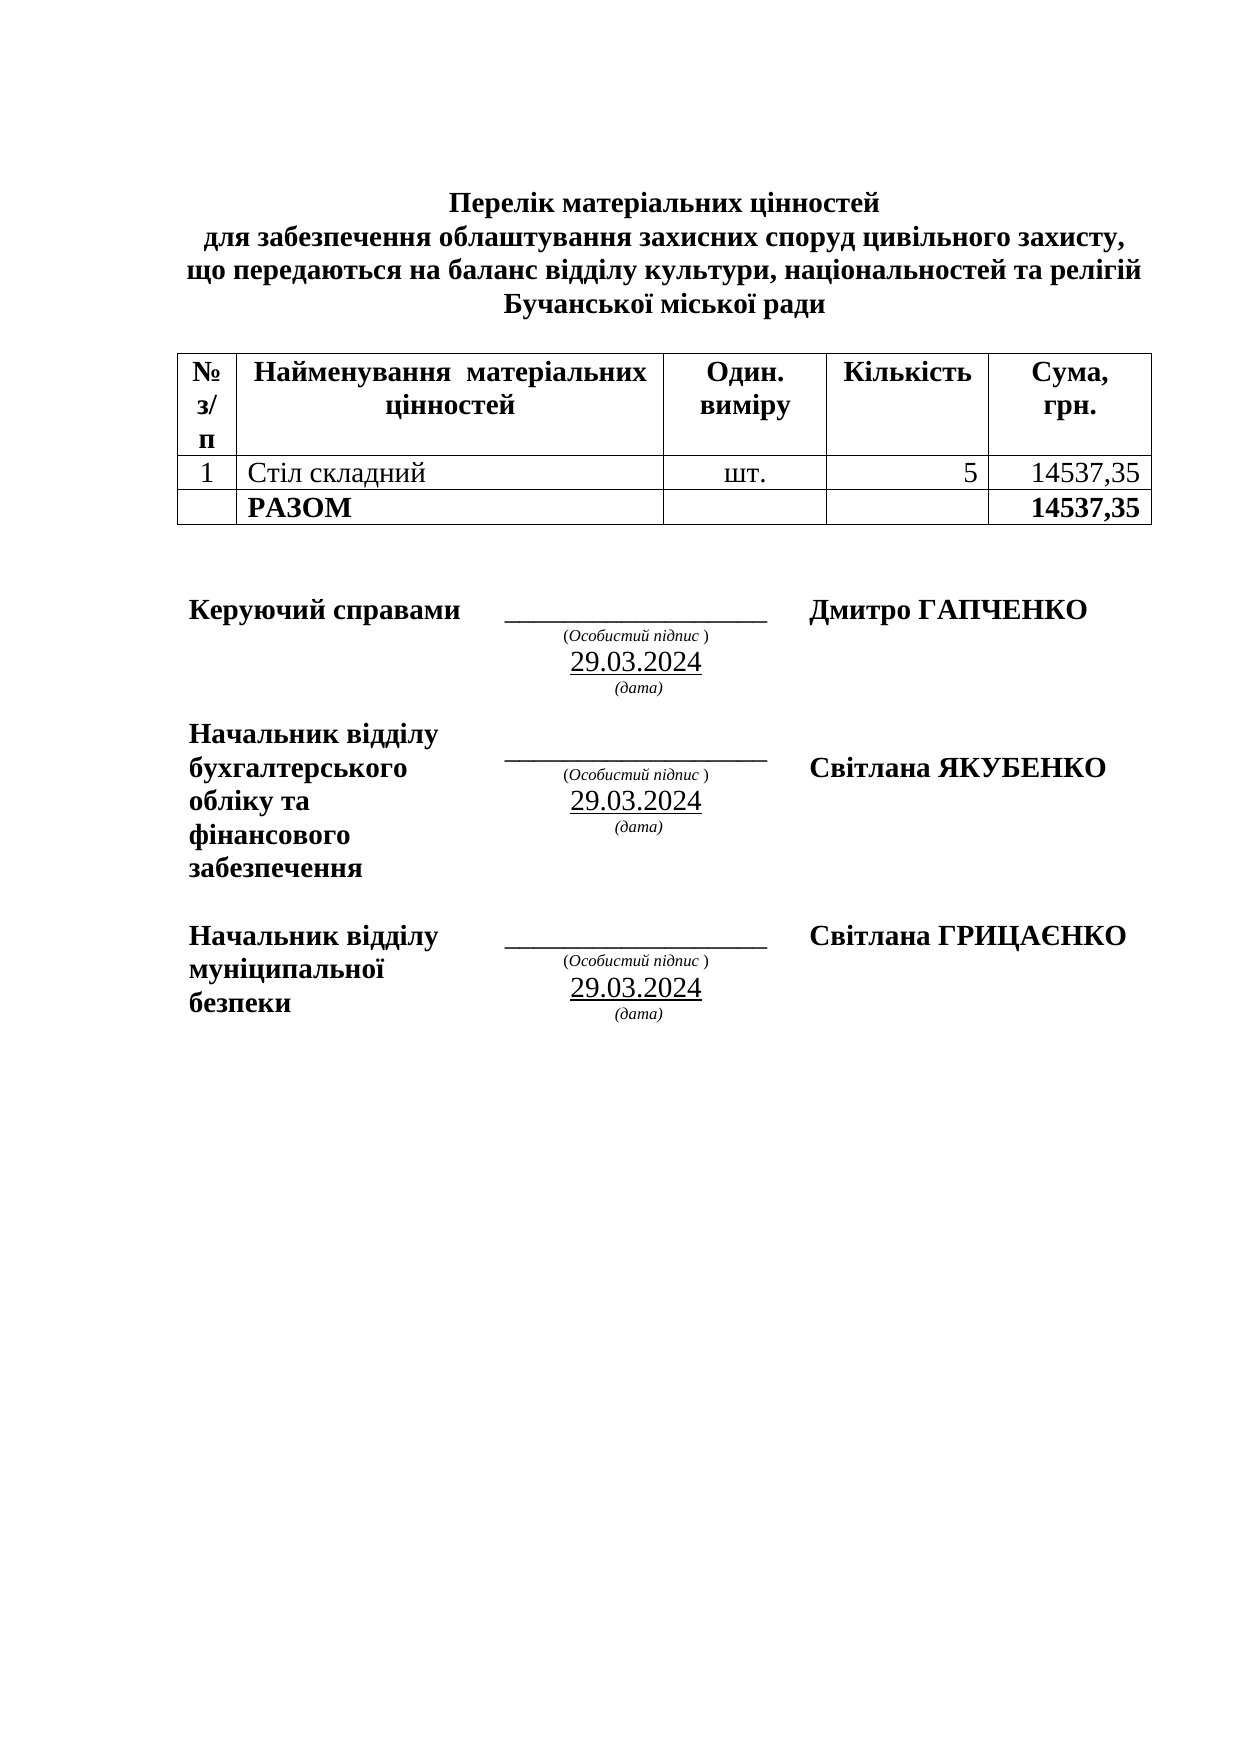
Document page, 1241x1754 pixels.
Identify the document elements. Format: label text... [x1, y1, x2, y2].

table_cell 1 [178, 456, 236, 489]
table_cell РАЗОМ [237, 490, 663, 524]
table_cell Світлана ЯКУБЕНКО [798, 716, 1165, 884]
table_cell 5 [827, 456, 988, 489]
table_header № з/п [178, 354, 236, 454]
table_cell Стіл складний [237, 456, 663, 489]
table_cell 14537,35 [989, 490, 1151, 524]
table_cell Світлана ГРИЦАЄНКО [798, 884, 1165, 1042]
text що передаються на баланс відділу культури, національностей та релігій Бучанської міської ради [177, 252, 1152, 319]
table_cell [664, 490, 826, 524]
table_cell __________________ (Особистий підпис ) 29.03.2024 (дата) [474, 884, 798, 1042]
table_cell 14537,35 [989, 456, 1151, 489]
table_cell шт. [664, 456, 826, 489]
table_cell Начальник відділу бухгалтерського обліку та фінансового забезпечення [177, 716, 474, 884]
table_header Один. виміру [664, 354, 826, 454]
table_header Сума, грн. [989, 354, 1151, 454]
text Перелік матеріальних цінностей [177, 185, 1152, 219]
table_header __________________ (Особистий підпис ) 29.03.2024 (дата) [474, 525, 798, 716]
table_cell [827, 490, 988, 524]
table_header Дмитро ГАПЧЕНКО [798, 525, 1165, 716]
table_header Керуючий справами [177, 525, 474, 716]
table_cell Начальник відділу муніципальної безпеки [177, 884, 474, 1042]
table_header Найменування матеріальних цінностей [237, 354, 663, 454]
text для забезпечення облаштування захисних споруд цивільного захисту, [177, 219, 1152, 252]
table_cell __________________ (Особистий підпис ) 29.03.2024 (дата) [474, 716, 798, 884]
table_header Кількість [827, 354, 988, 454]
table_cell [178, 490, 236, 524]
